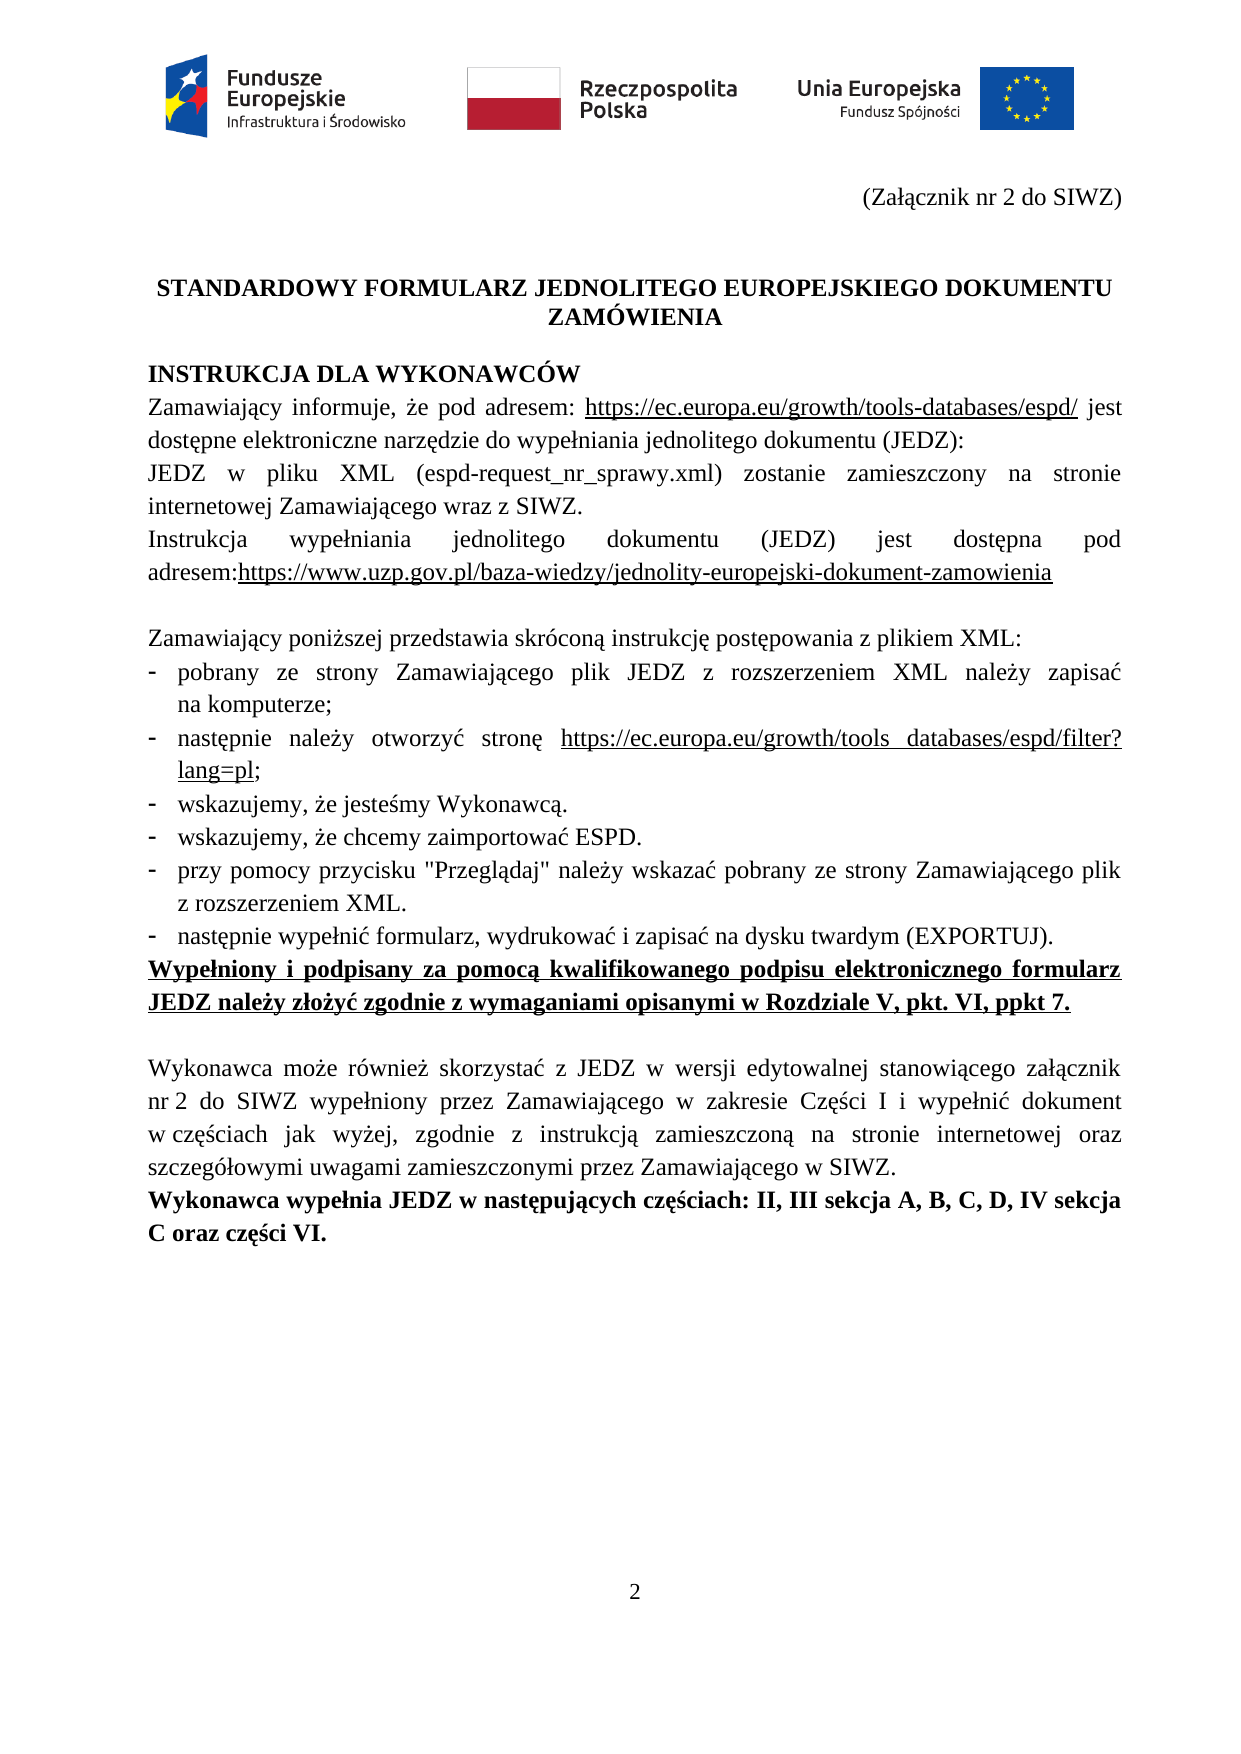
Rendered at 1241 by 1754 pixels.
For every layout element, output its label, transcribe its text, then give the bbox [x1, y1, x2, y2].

list następnie należy otworzyć stronę https://ec.europa.eu/growth/tools databases/espd/filter?lang=pl; [148, 723, 1122, 784]
list wskazujemy, że chcemy zaimportować ESPD. [148, 822, 1122, 850]
text Instrukcja wypełniania jednolitego dokumentu (JEDZ) jest dostępna pod adresem:https://www.uzp.gov.pl/baza-wiedzy/jednolity-europejski-dokument-zamowienia [148, 524, 1122, 586]
text INSTRUKCJA DLA WYKONAWCÓW [148, 359, 1122, 388]
list wskazujemy, że jesteśmy Wykonawcą. [148, 789, 1122, 817]
picture [147, 25, 1093, 166]
text Wykonawca może również skorzystać z JEDZ w wersji edytowalnej stanowiącego załącznik nr 2 do SIWZ wypełniony przez Zamawiającego w zakresie Części I i wypełnić dokument w częściach jak wyżej, zgodnie z instrukcją zamieszczoną na stronie internetowej oraz szczegółowymi uwagami zamieszczonymi przez Zamawiającego w SIWZ. [148, 1053, 1122, 1181]
text (Załącznik nr 2 do SIWZ) [148, 182, 1122, 211]
list Wypełniony i podpisany za pomocą kwalifikowanego podpisu elektronicznego formularz JEDZ należy złożyć zgodnie z wymaganiami opisanymi w Rozdziale V, pkt. VI, ppkt 7. [148, 954, 1122, 979]
subtitle STANDARDOWY FORMULARZ JEDNOLITEGO EUROPEJSKIEGO DOKUMENTU ZAMÓWIENIA [148, 273, 1122, 331]
list przy pomocy przycisku "Przeglądaj" należy wskazać pobrany ze strony Zamawiającego plik z rozszerzeniem XML. [148, 855, 1122, 916]
text Zamawiający informuje, że pod adresem: https://ec.europa.eu/growth/tools-databases/espd/ jest dostępne elektroniczne narzędzie do wypełniania jednolitego dokumentu (JEDZ): [148, 392, 1122, 454]
text JEDZ w pliku XML (espd-request_nr_sprawy.xml) zostanie zamieszczony na stronie internetowej Zamawiającego wraz z SIWZ. [148, 458, 1122, 520]
list Wypełniony i podpisany za pomocą kwalifikowanego podpisu elektronicznego formularz JEDZ należy złożyć zgodnie z wymaganiami opisanymi w Rozdziale V, pkt. VI, ppkt 7. [148, 980, 1122, 1016]
list następnie wypełnić formularz, wydrukować i zapisać na dysku twardym (EXPORTUJ). [148, 921, 1122, 949]
list pobrany ze strony Zamawiającego plik JEDZ z rozszerzeniem XML należy zapisać na komputerze; [148, 657, 1122, 718]
text Wykonawca wypełnia JEDZ w następujących częściach: II, III sekcja A, B, C, D, IV sekcja C oraz części VI. [148, 1185, 1122, 1247]
text Zamawiający poniższej przedstawia skróconą instrukcję postępowania z plikiem XML: [148, 623, 1122, 652]
